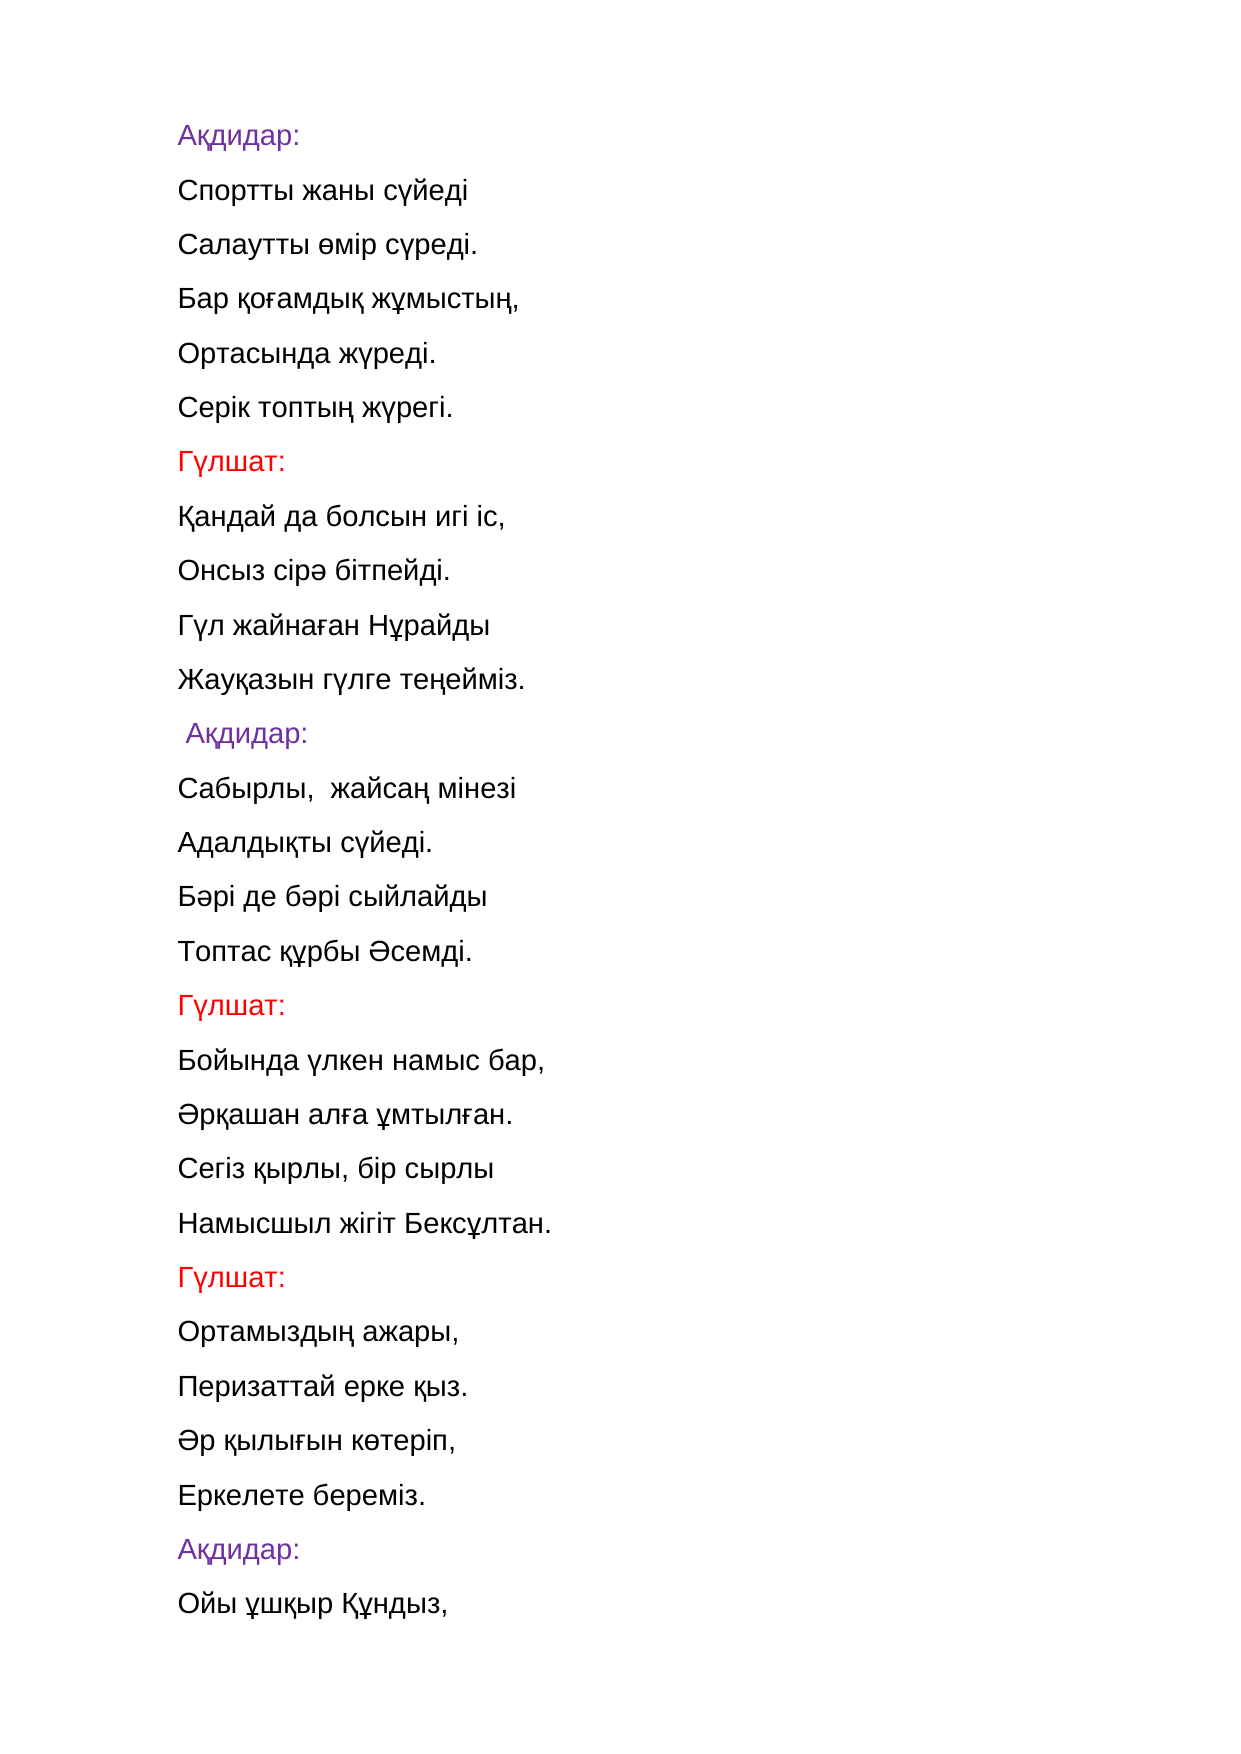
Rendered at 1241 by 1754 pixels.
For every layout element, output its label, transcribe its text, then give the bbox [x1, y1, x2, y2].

text Ақдидар: [177, 716, 1152, 750]
text Бар қоғамдық жұмыстың, [177, 281, 1152, 315]
text Гүлшат: [177, 988, 1152, 1022]
text Гүлшат: [177, 1260, 1152, 1293]
text Адалдықты сүйеді. [177, 825, 1152, 858]
text Қандай да болсын игі іс, [177, 499, 1152, 532]
text Намысшыл жігіт Бексұлтан. [177, 1206, 1152, 1239]
text Гүлшат: [177, 444, 1152, 478]
text Топтас құрбы Әсемді. [177, 934, 1152, 967]
text Сегіз қырлы, бір сырлы [177, 1151, 1152, 1185]
text Гүл жайнаған Нұрайды [177, 607, 1152, 641]
text Жауқазын гүлге теңейміз. [177, 662, 1152, 695]
text Бойында үлкен намыс бар, [177, 1042, 1152, 1076]
text Салаутты өмір сүреді. [177, 227, 1152, 260]
text Бәрі де бәрі сыйлайды [177, 879, 1152, 913]
text Сабырлы, жайсаң мінезі [177, 771, 1152, 804]
text Ортасында жүреді. [177, 336, 1152, 369]
text Еркелете береміз. [177, 1477, 1152, 1511]
text Ойы ұшқыр Құндыз, [177, 1586, 1152, 1620]
text Серік топтың жүрегі. [177, 390, 1152, 423]
text Әр қылығын көтеріп, [177, 1423, 1152, 1457]
text Ақдидар: [177, 1532, 1152, 1565]
text Онсыз сірә бітпейді. [177, 553, 1152, 587]
text Спортты жаны сүйеді [177, 172, 1152, 206]
text Перизаттай ерке қыз. [177, 1369, 1152, 1402]
text Ақдидар: [177, 118, 1152, 152]
text Ортамыздың ажары, [177, 1314, 1152, 1348]
text Әрқашан алға ұмтылған. [177, 1097, 1152, 1130]
